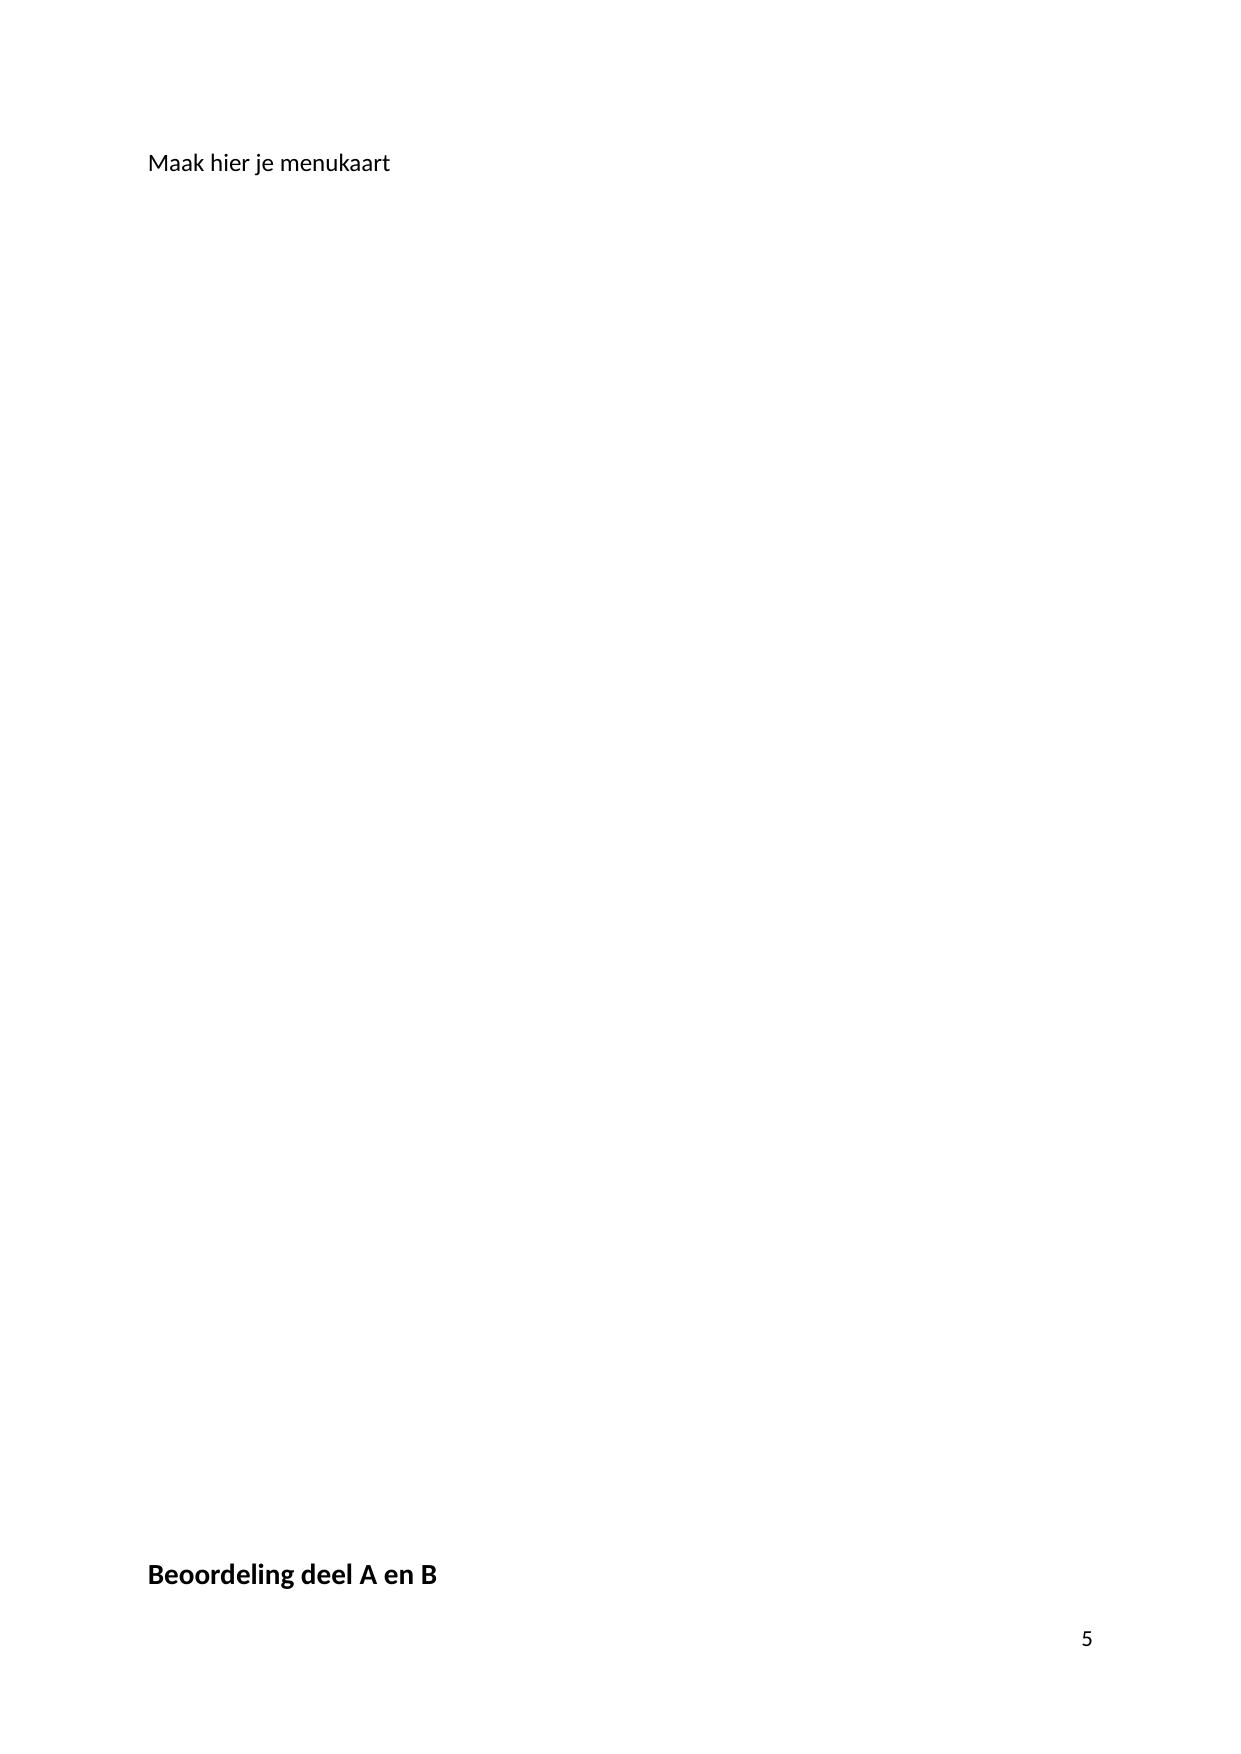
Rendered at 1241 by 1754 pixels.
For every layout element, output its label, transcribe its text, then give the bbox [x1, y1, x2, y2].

text Maak hier je menukaart [148, 148, 1093, 178]
text Beoordeling deel A en B [148, 1556, 1093, 1592]
